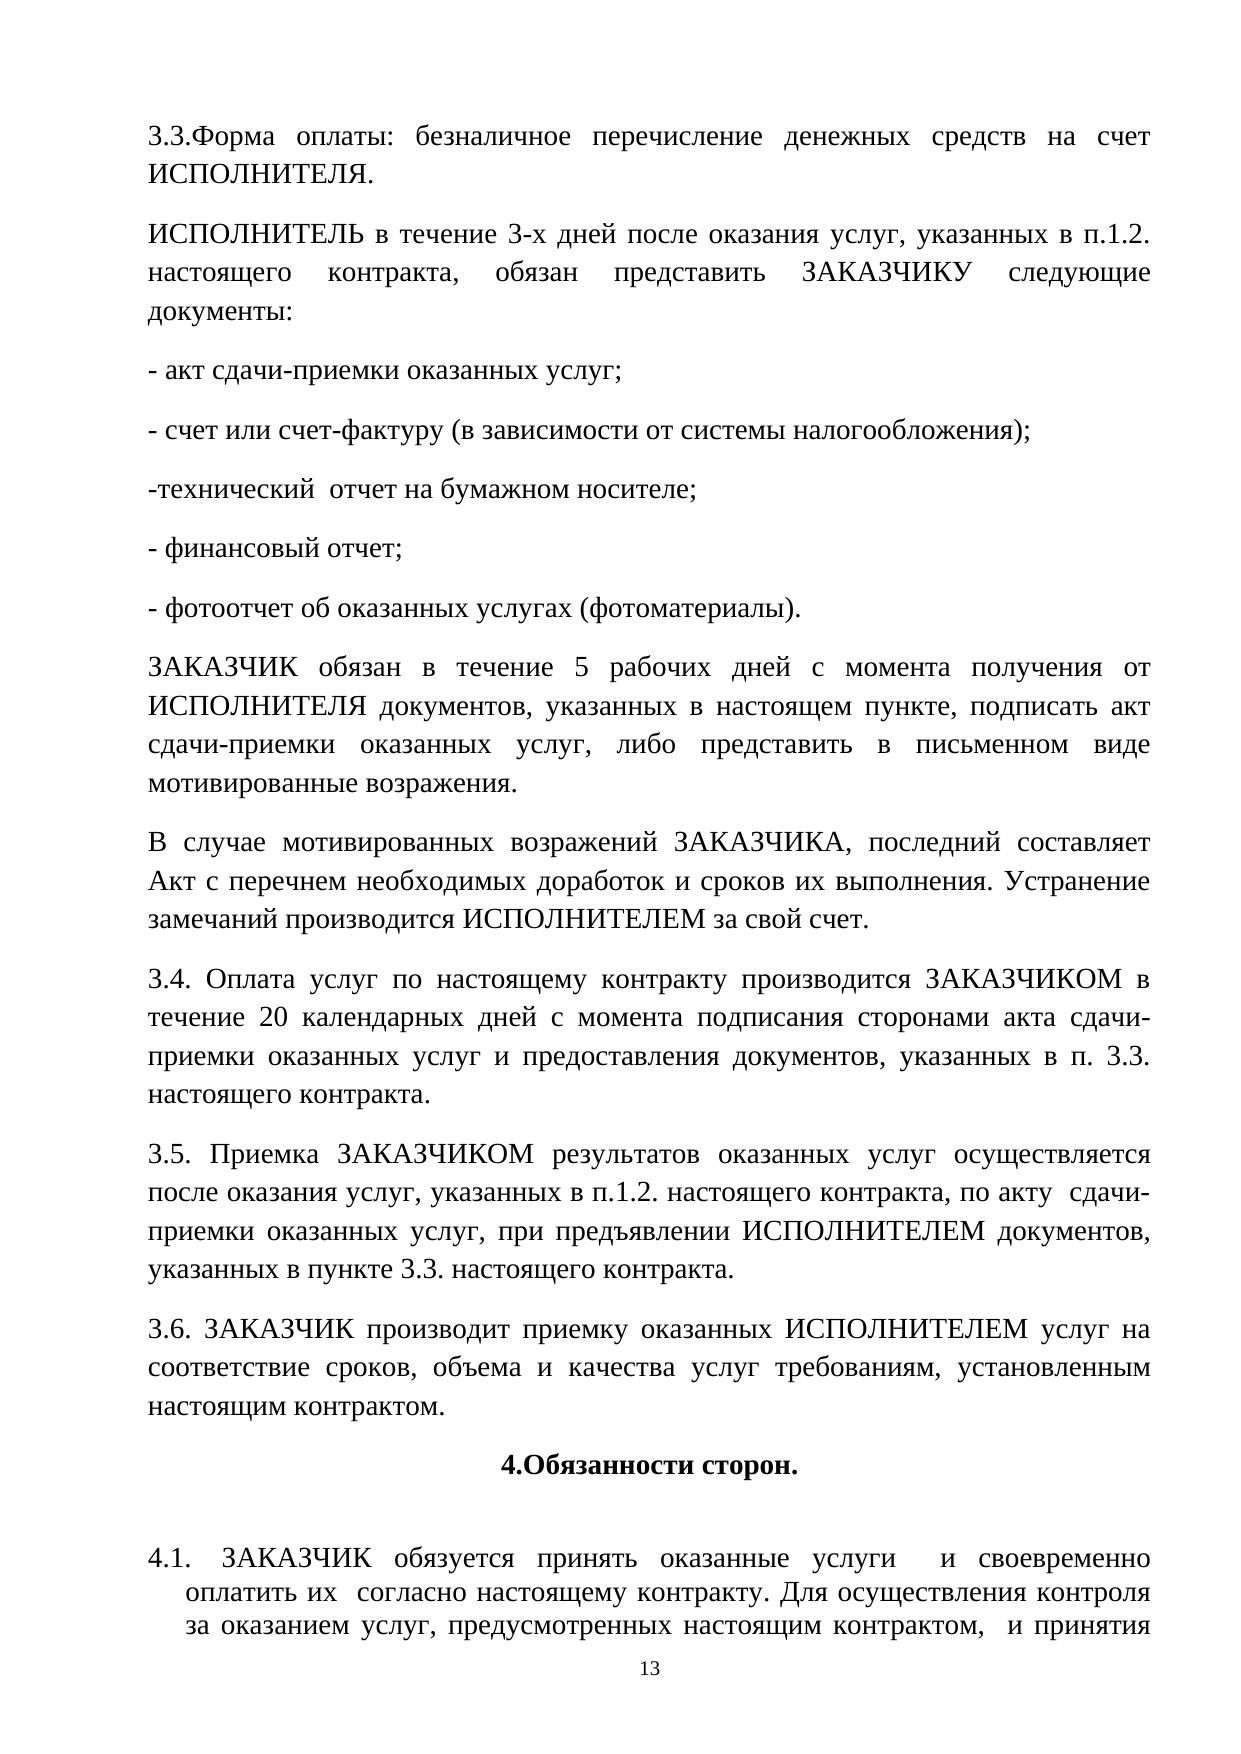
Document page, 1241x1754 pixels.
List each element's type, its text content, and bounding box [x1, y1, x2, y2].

text 3.3.Форма оплаты: безналичное перечисление денежных средств на счет ИСПОЛНИТЕЛЯ. [148, 118, 1152, 190]
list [148, 1540, 1152, 1641]
text 3.6. ЗАКАЗЧИК производит приемку оказанных ИСПОЛНИТЕЛЕМ услуг на соответствие сроков, объема и качества услуг требованиям, установленным настоящим контрактом. [148, 1311, 1152, 1421]
text - акт сдачи-приемки оказанных услуг; [148, 352, 1152, 386]
text 3.4. Оплата услуг по настоящему контракту производится ЗАКАЗЧИКОМ в течение 20 календарных дней с момента подписания сторонами акта сдачи-приемки оказанных услуг и предоставления документов, указанных в п. 3.3. настоящего контракта. [148, 961, 1152, 1110]
text В случае мотивированных возражений ЗАКАЗЧИКА, последний составляет Акт с перечнем необходимых доработок и сроков их выполнения. Устранение замечаний производится ИСПОЛНИТЕЛЕМ за свой счет. [148, 824, 1152, 935]
text - счет или счет-фактуру (в зависимости от системы налогообложения); [148, 412, 1152, 445]
text - фотоотчет об оказанных услугах (фотоматериалы). [148, 590, 1152, 623]
text -технический отчет на бумажном носителе; [148, 471, 1152, 505]
text ЗАКАЗЧИК обязан в течение 5 рабочих дней с момента получения от ИСПОЛНИТЕЛЯ документов, указанных в настоящем пункте, подписать акт сдачи-приемки оказанных услуг, либо представить в письменном виде мотивированные возражения. [148, 649, 1152, 798]
text ИСПОЛНИТЕЛЬ в течение 3-х дней после оказания услуг, указанных в п.1.2. настоящего контракта, обязан представить ЗАКАЗЧИКУ следующие документы: [148, 216, 1152, 327]
text 4.Обязанности сторон. [148, 1447, 1152, 1481]
text 3.5. Приемка ЗАКАЗЧИКОМ результатов оказанных услуг осуществляется после оказания услуг, указанных в п.1.2. настоящего контракта, по акту сдачи-приемки оказанных услуг, при предъявлении ИСПОЛНИТЕЛЕМ документов, указанных в пункте 3.3. настоящего контракта. [148, 1136, 1152, 1285]
text - финансовый отчет; [148, 531, 1152, 564]
